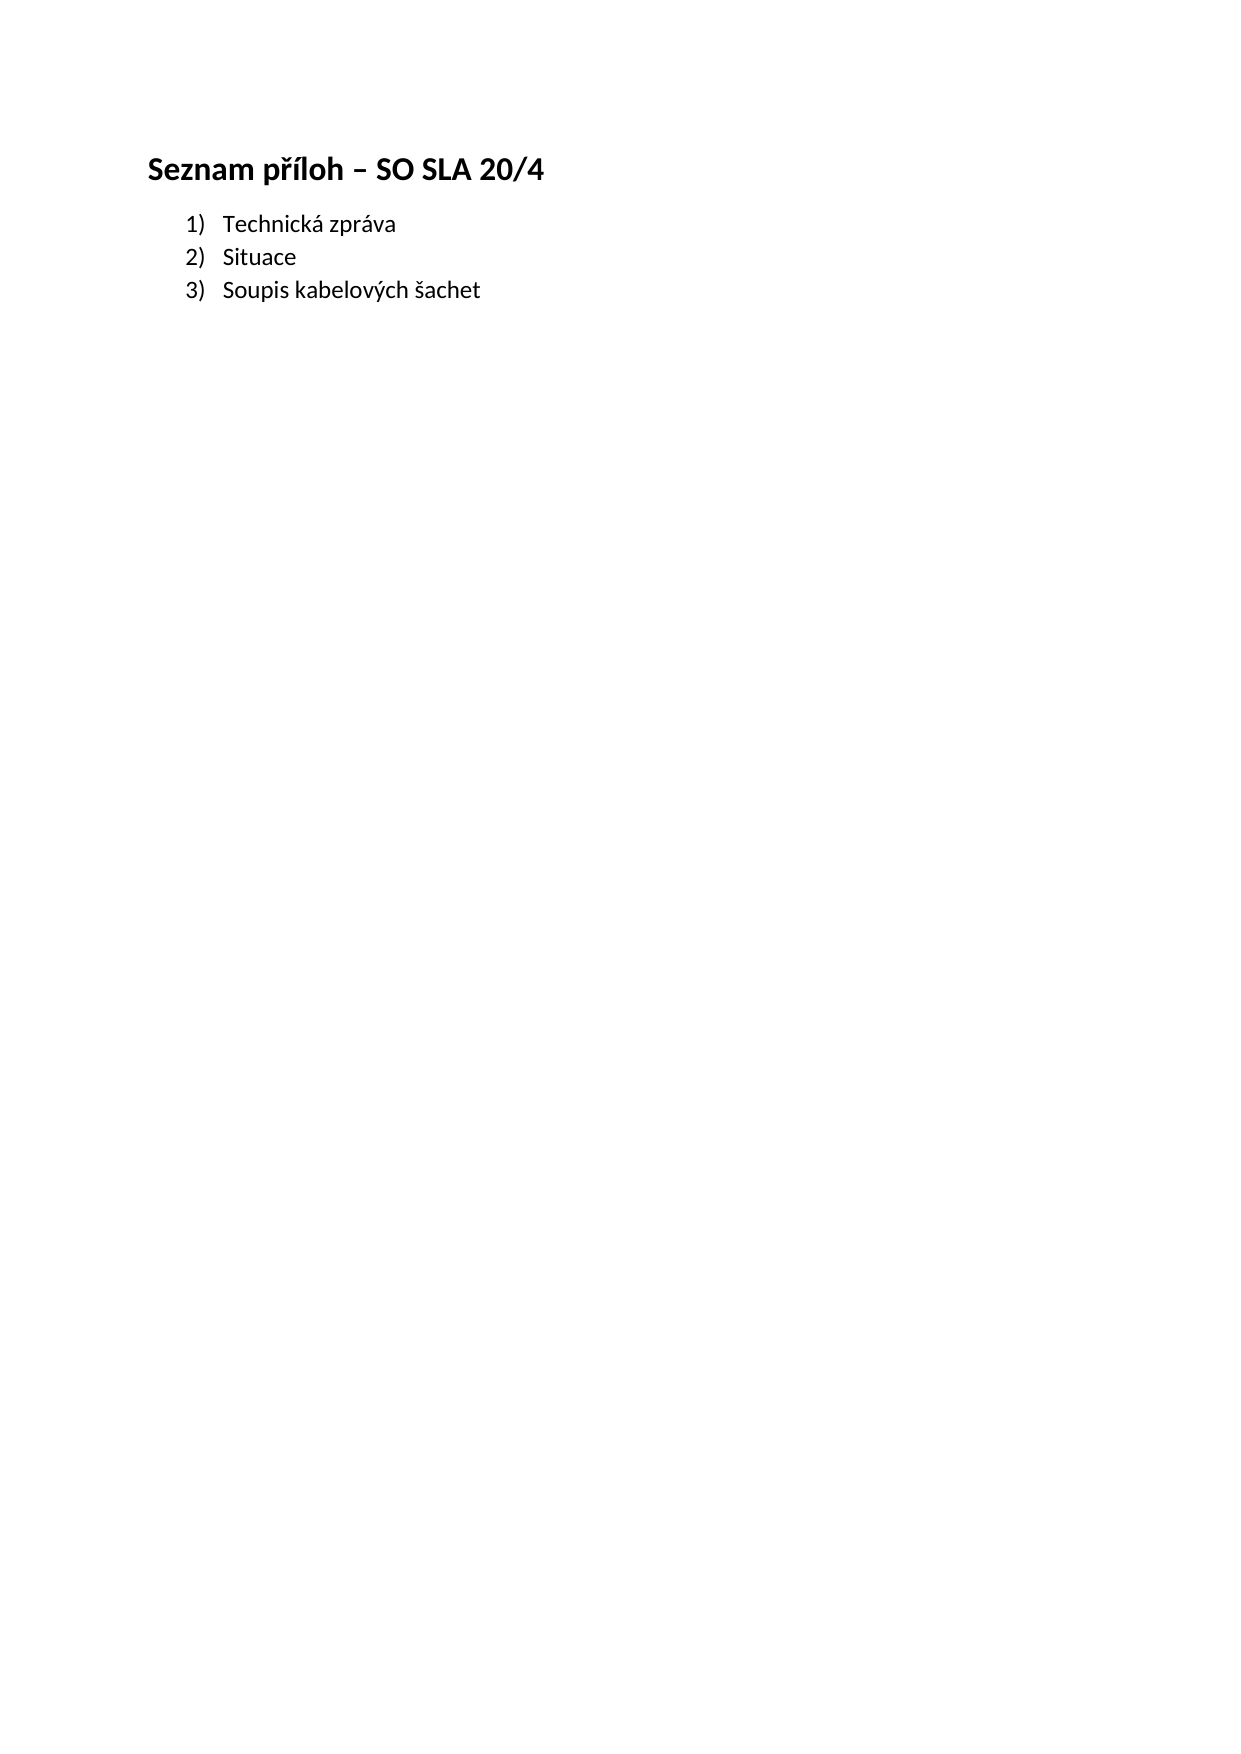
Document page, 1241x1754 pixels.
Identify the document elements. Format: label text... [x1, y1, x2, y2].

list Situace [185, 241, 1093, 272]
text Seznam příloh – SO SLA 20/4 [148, 148, 1093, 188]
list Soupis kabelových šachet [185, 274, 1093, 304]
list Technická zpráva [185, 208, 1093, 239]
